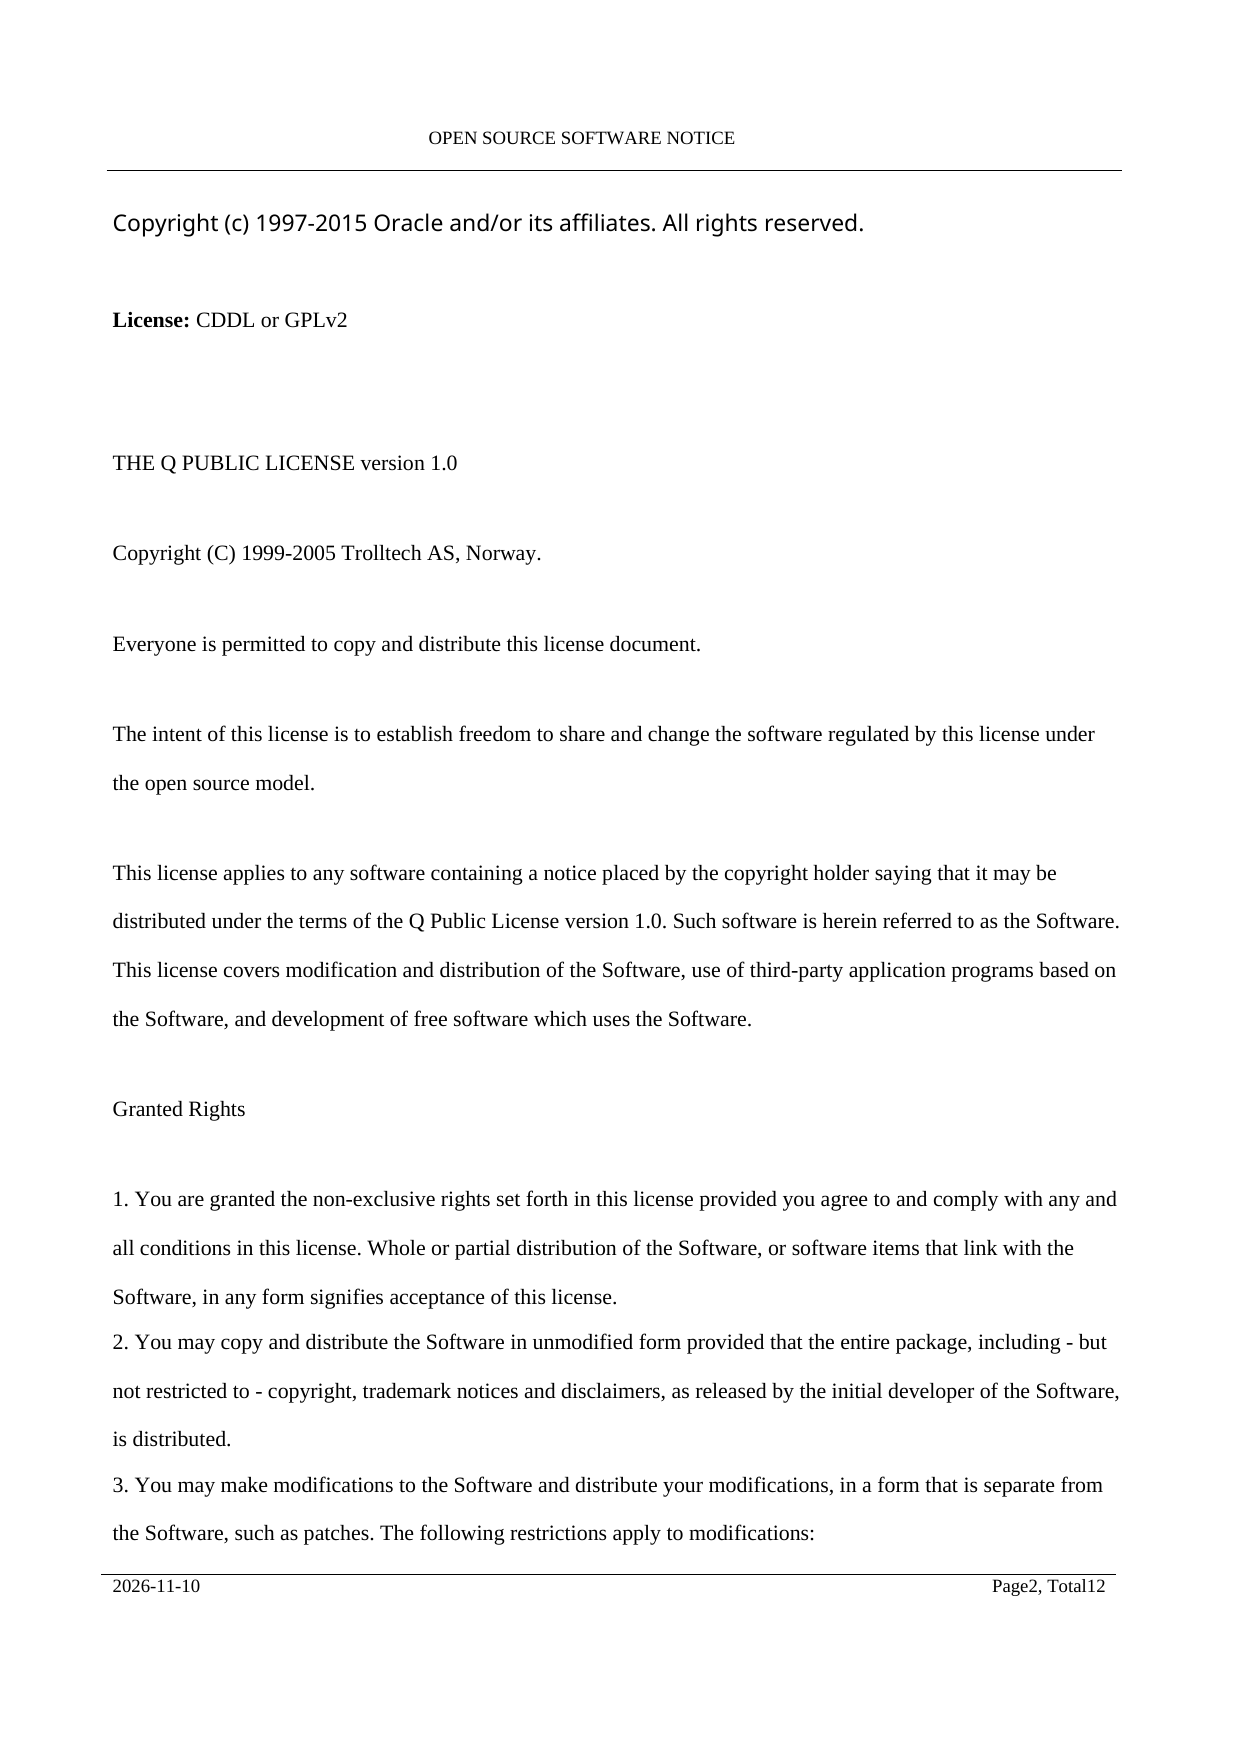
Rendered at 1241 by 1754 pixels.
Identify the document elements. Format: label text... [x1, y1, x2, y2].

text 2. You may copy and distribute the Software in unmodified form provided that the entire package, including - but not restricted to - copyright, trademark notices and disclaimers, as released by the initial developer of the Software, is distributed. [112, 1325, 1128, 1455]
text The intent of this license is to establish freedom to share and change the software regulated by this license under the open source model. [112, 717, 1128, 798]
text Everyone is permitted to copy and distribute this license document. [112, 627, 1128, 659]
text THE Q PUBLIC LICENSE version 1.0 [112, 446, 1128, 479]
text Granted Rights [112, 1092, 1128, 1125]
text Copyright (C) 1999-2005 Trolltech AS, Norway. [112, 537, 1128, 569]
text 1. You are granted the non-exclusive rights set forth in this license provided you agree to and comply with any and all conditions in this license. Whole or partial distribution of the Software, or software items that link with the Software, in any form signifies acceptance of this license. [112, 1183, 1128, 1313]
text 3. You may make modifications to the Software and distribute your modifications, in a form that is separate from the Software, such as patches. The following restrictions apply to modifications: [112, 1468, 1128, 1549]
text License: CDDL or GPLv2 [112, 304, 1128, 336]
text This license applies to any software containing a notice placed by the copyright holder saying that it may be distributed under the terms of the Q Public License version 1.0. Such software is herein referred to as the Software. This license covers modification and distribution of the Software, use of third-party application programs based on the Software, and development of free software which uses the Software. [112, 856, 1128, 1035]
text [112, 206, 1128, 288]
